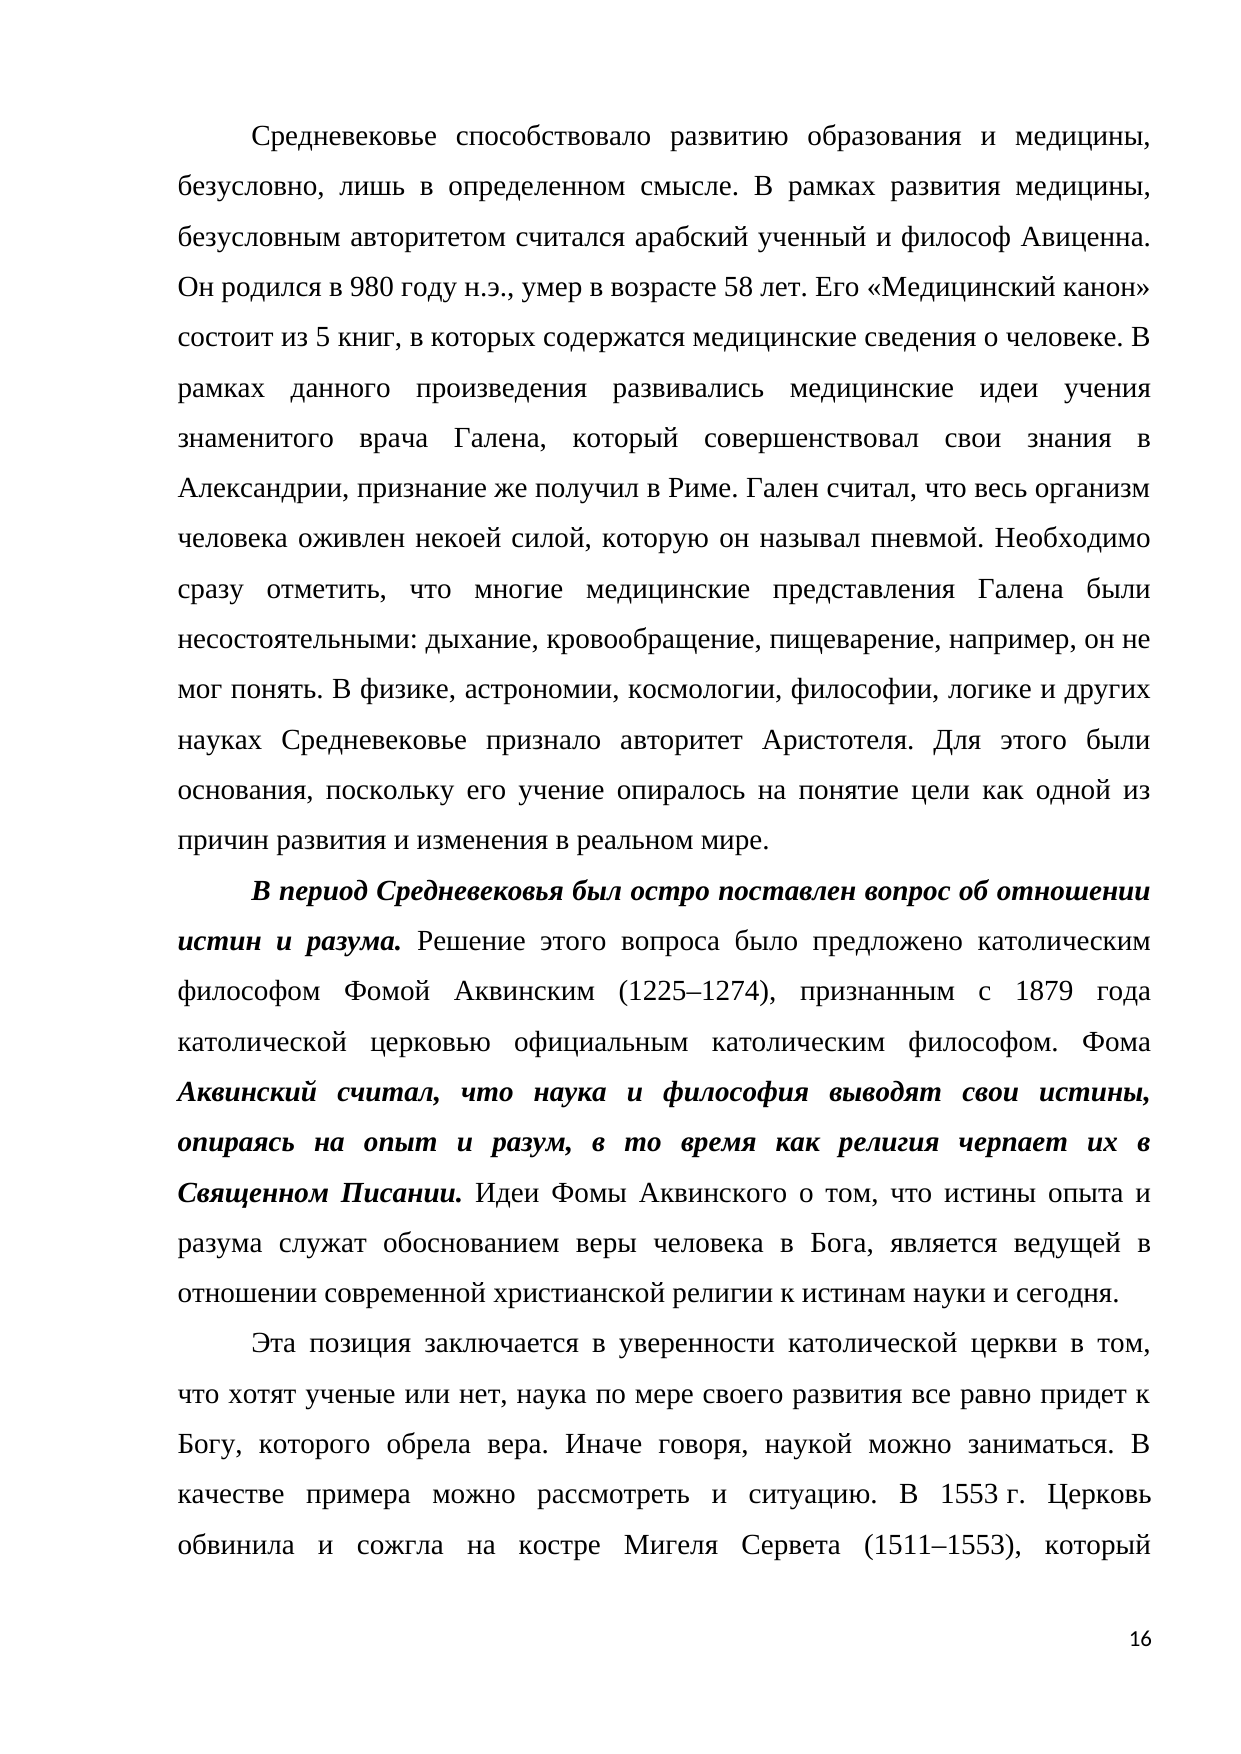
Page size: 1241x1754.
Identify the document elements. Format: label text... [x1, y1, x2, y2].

text В период Средневековья был остро поставлен вопрос об отношении истин и разума. Решение этого вопроса было предложено католическим философом Фомой Аквинским (1225–1274), признанным с 1879 года католической церковью официальным католическим философом. Фома Аквинский считал, что наука и философия выводят свои истины, опираясь на опыт и разум, в то время как религия черпает их в Священном Писании. Идеи Фомы Аквинского о том, что истины опыта и разума служат обоснованием веры человека в Бога, является ведущей в отношении современной христианской религии к истинам науки и сегодня. [177, 873, 1152, 1309]
text Средневековье способствовало развитию образования и медицины, безусловно, лишь в определенном смысле. В рамках развития медицины, безусловным авторитетом считался арабский ученный и философ Авиценна. Он родился в 980 году н.э., умер в возрасте 58 лет. Его «Медицинский канон» состоит из 5 книг, в которых содержатся медицинские сведения о человеке. В рамках данного произведения развивались медицинские идеи учения знаменитого врача Галена, который совершенствовал свои знания в Александрии, признание же получил в Риме. Гален считал, что весь организм человека оживлен некоей силой, которую он называл пневмой. Необходимо сразу отметить, что многие медицинские представления Галена были несостоятельными: дыхание, кровообращение, пищеварение, например, он не мог понять. В физике, астрономии, космологии, философии, логике и других науках Средневековье признало авторитет Аристотеля. Для этого были основания, поскольку его учение опиралось на понятие цели как одной из причин развития и изменения в реальном мире. [177, 118, 1152, 856]
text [177, 1326, 1152, 1560]
